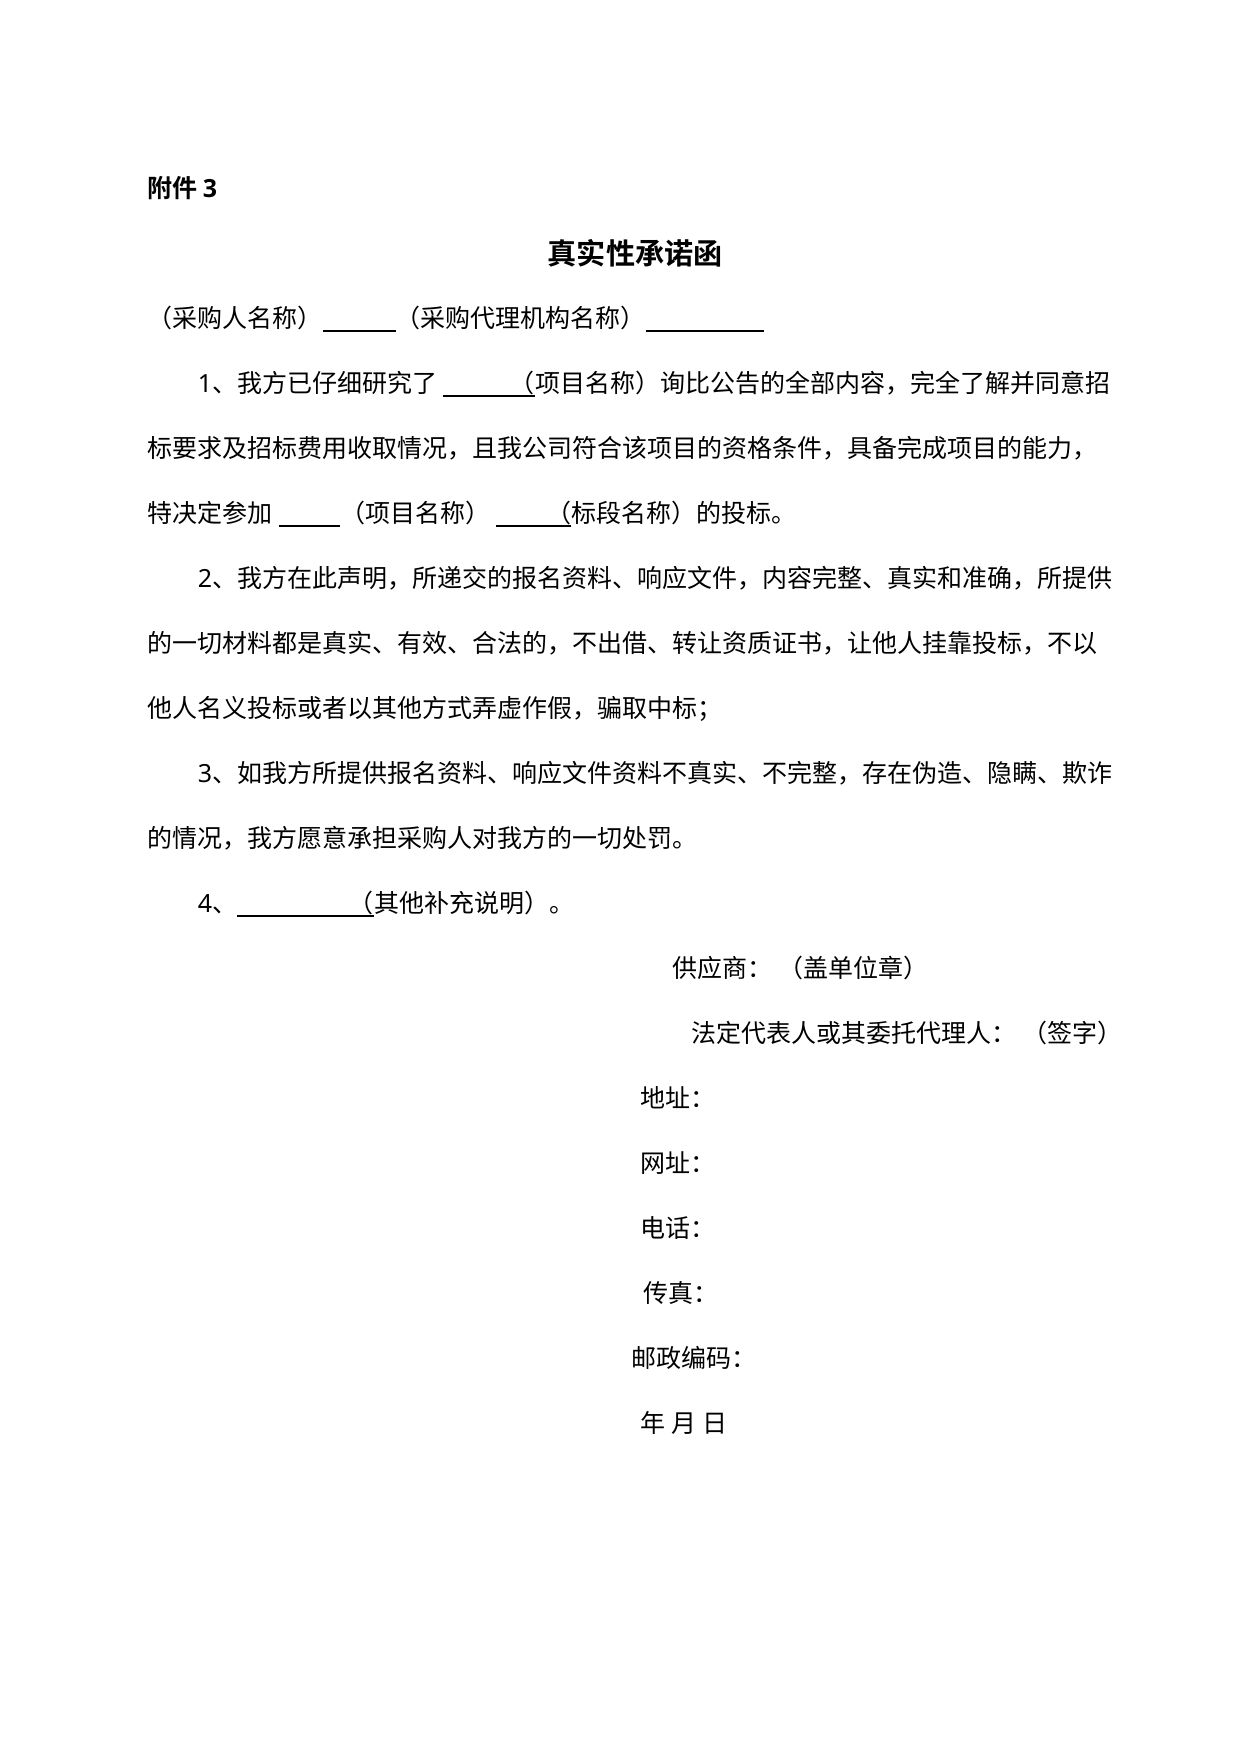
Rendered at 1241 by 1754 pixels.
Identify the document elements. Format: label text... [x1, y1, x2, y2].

text 真实性承诺函 [148, 219, 1122, 284]
text 1、我方已仔细研究了 （项目名称）询比公告的全部内容，完全了解并同意招标要求及招标费用收取情况，且我公司符合该项目的资格条件，具备完成项目的能力，特决定参加 （项目名称） （标段名称）的投标。 [148, 349, 1122, 544]
text 供应商： （盖单位章） [148, 934, 1122, 999]
text 3、如我方所提供报名资料、响应文件资料不真实、不完整，存在伪造、隐瞒、欺诈的情况，我方愿意承担采购人对我方的一切处罚。 [148, 739, 1122, 869]
text 邮政编码： [148, 1324, 1122, 1389]
text 4、 （其他补充说明）。 [148, 869, 1122, 934]
text 传真： [148, 1259, 1122, 1324]
text 电话： [148, 1194, 1122, 1259]
text 法定代表人或其委托代理人： （签字） [148, 999, 1122, 1064]
text 网址： [148, 1129, 1122, 1194]
text 附件3 [148, 154, 1122, 219]
text 2、我方在此声明，所递交的报名资料、响应文件，内容完整、真实和准确，所提供的一切材料都是真实、有效、合法的，不出借、转让资质证书，让他人挂靠投标，不以他人名义投标或者以其他方式弄虚作假，骗取中标； [148, 544, 1122, 739]
text 年 月 日 [148, 1389, 1122, 1454]
text （采购人名称） （采购代理机构名称） [148, 284, 1122, 349]
text 地址： [148, 1064, 1122, 1129]
